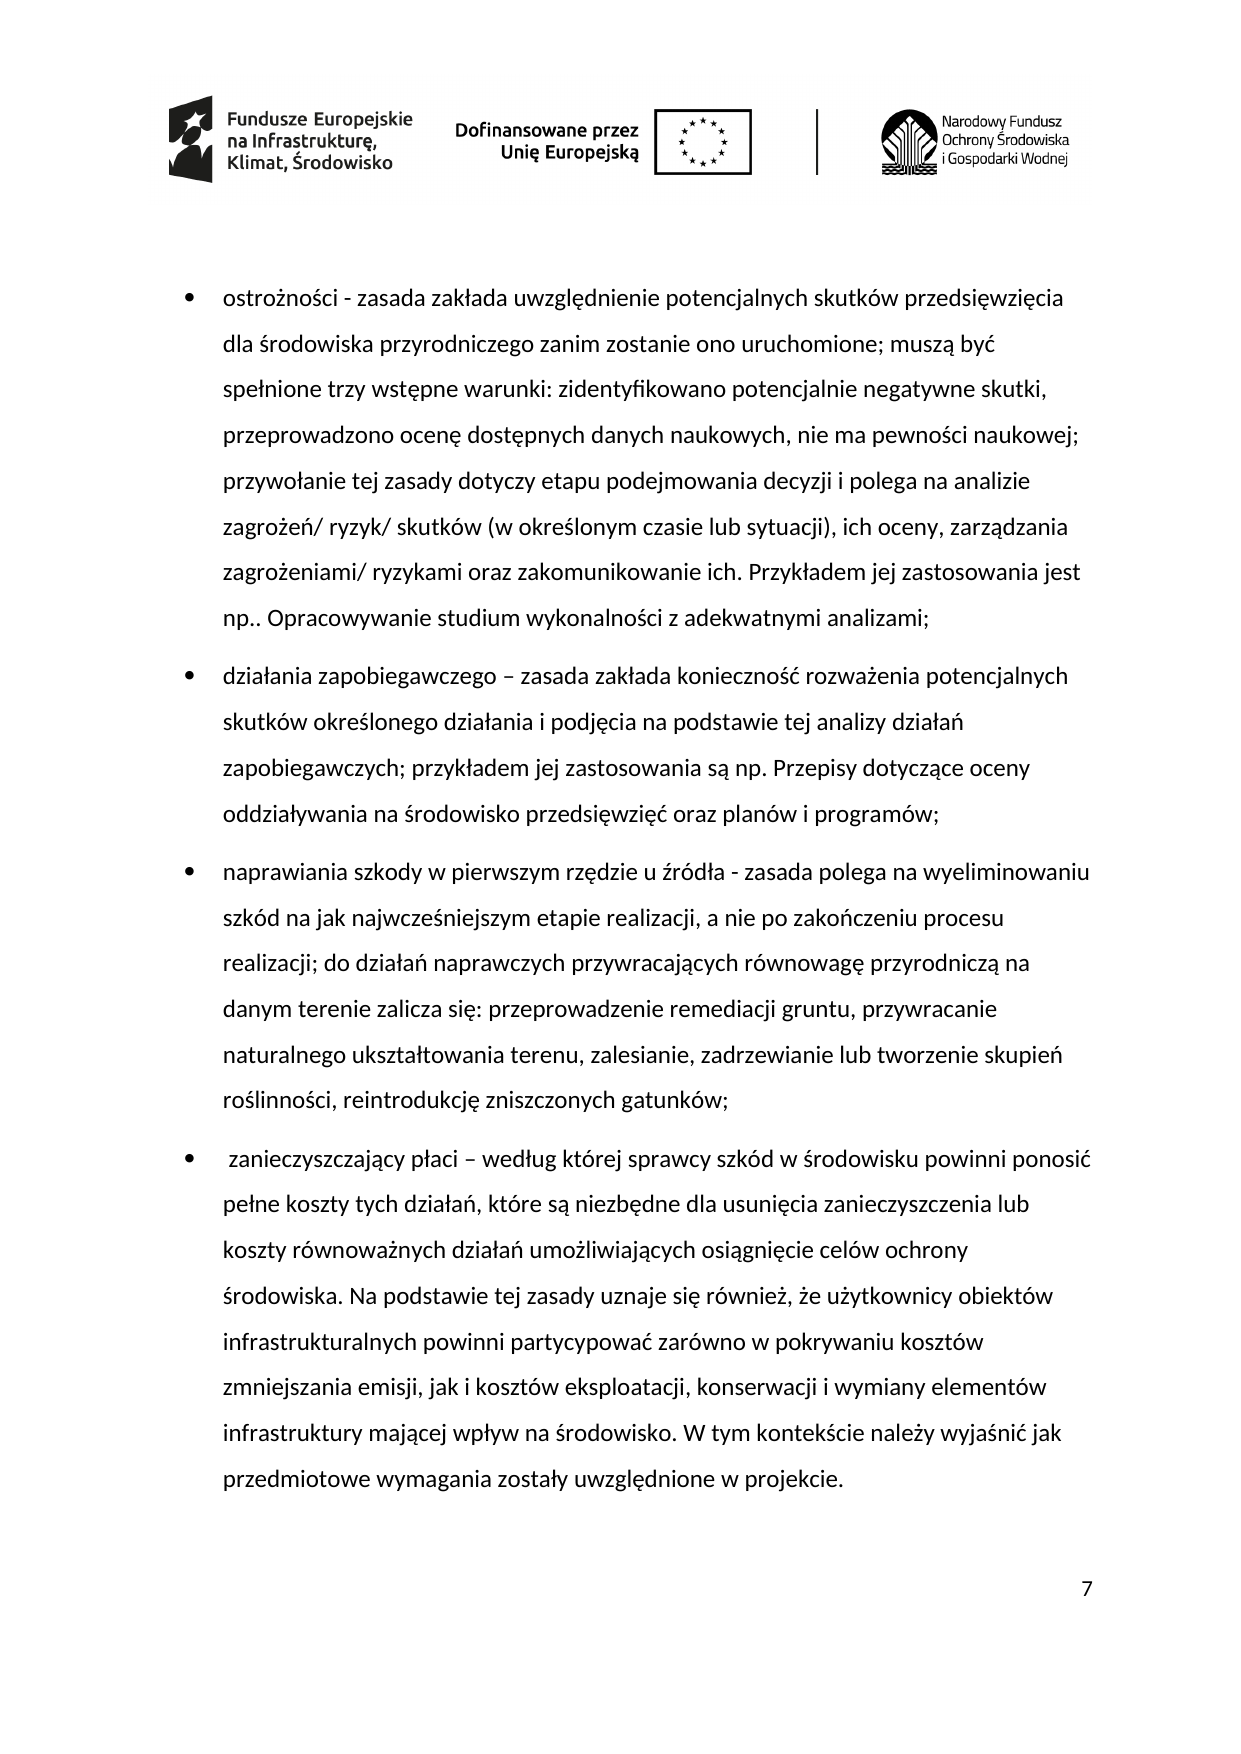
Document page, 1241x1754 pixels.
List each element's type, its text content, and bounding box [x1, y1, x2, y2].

list naprawiania szkody w pierwszym rzędzie u źródła - zasada polega na wyeliminowaniu szkód na jak najwcześniejszym etapie realizacji, a nie po zakończeniu procesu realizacji; do działań naprawczych przywracających równowagę przyrodniczą na danym terenie zalicza się: przeprowadzenie remediacji gruntu, przywracanie naturalnego ukształtowania terenu, zalesianie, zadrzewianie lub tworzenie skupień roślinności, reintrodukcję zniszczonych gatunków; [185, 856, 1093, 1115]
list działania zapobiegawczego – zasada zakłada konieczność rozważenia potencjalnych skutków określonego działania i podjęcia na podstawie tej analizy działań zapobiegawczych; przykładem jej zastosowania są np. Przepisy dotyczące oceny oddziaływania na środowisko przedsięwzięć oraz planów i programów; [185, 661, 1093, 828]
list ostrożności - zasada zakłada uwzględnienie potencjalnych skutków przedsięwzięcia dla środowiska przyrodniczego zanim zostanie ono uruchomione; muszą być spełnione trzy wstępne warunki: zidentyfikowano potencjalnie negatywne skutki, przeprowadzono ocenę dostępnych danych naukowych, nie ma pewności naukowej; przywołanie tej zasady dotyczy etapu podejmowania decyzji i polega na analizie zagrożeń/ ryzyk/ skutków (w określonym czasie lub sytuacji), ich oceny, zarządzania zagrożeniami/ ryzykami oraz zakomunikowanie ich. Przykładem jej zastosowania jest np.. Opracowywanie studium wykonalności z adekwatnymi analizami; [185, 282, 1093, 633]
list zanieczyszczający płaci – według której sprawcy szkód w środowisku powinni ponosić pełne koszty tych działań, które są niezbędne dla usunięcia zanieczyszczenia lub koszty równoważnych działań umożliwiających osiągnięcie celów ochrony środowiska. Na podstawie tej zasady uznaje się również, że użytkownicy obiektów infrastrukturalnych powinni partycypować zarówno w pokrywaniu kosztów zmniejszania emisji, jak i kosztów eksploatacji, konserwacji i wymiany elementów infrastruktury mającej wpływ na środowisko. W tym kontekście należy wyjaśnić jak przedmiotowe wymagania zostały uwzględnione w projekcie. [185, 1143, 1093, 1493]
picture [147, 73, 1093, 205]
